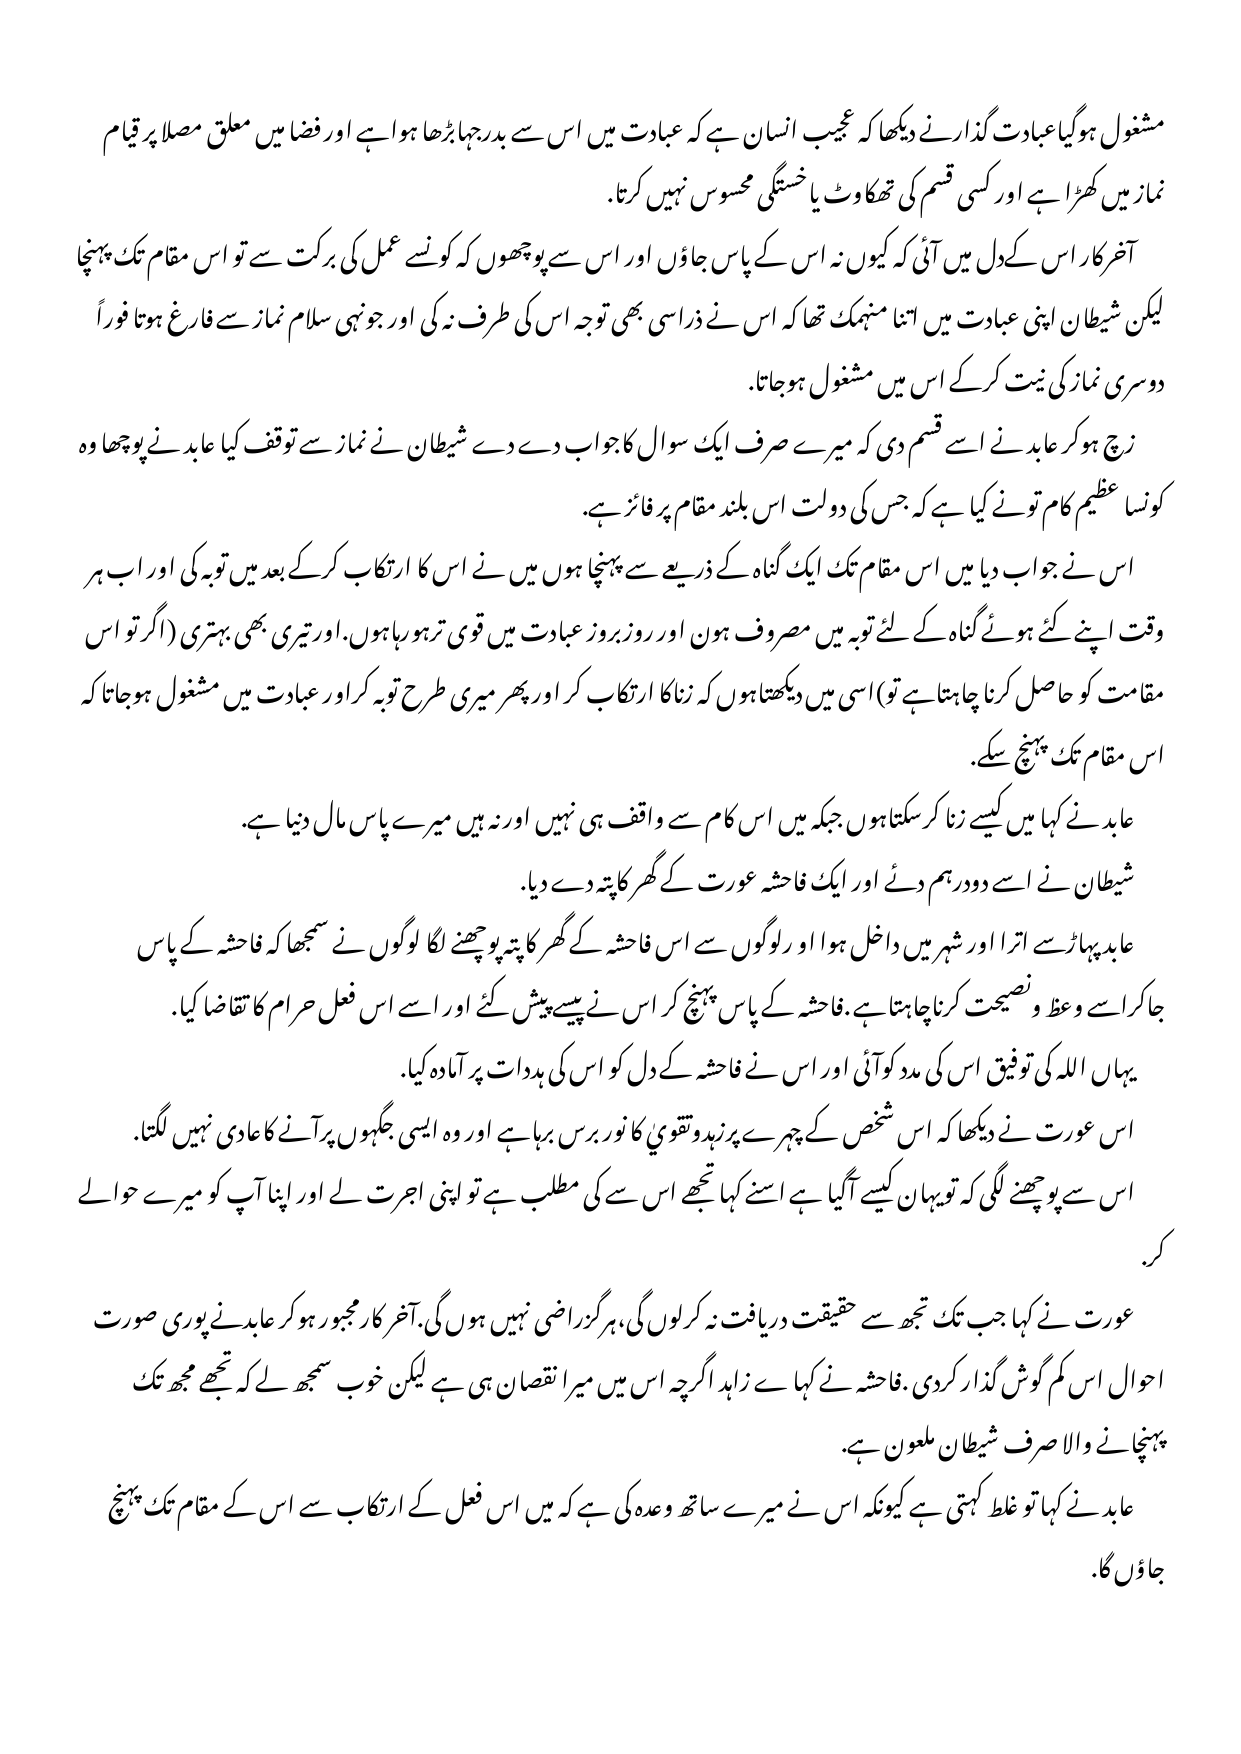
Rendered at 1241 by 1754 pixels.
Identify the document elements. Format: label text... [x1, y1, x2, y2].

text اس سے پوچھنے لگی کہ تویہان کیسے آگیا ہے اسنے کہا تجھے اس سے کی مطلب ہے تو اپنی اجرت لے اور اپنا آپ کو میرے حوالے کر. [75, 1156, 1165, 1281]
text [75, 94, 1165, 219]
text عورت نے کہا جب تک تجھ سے حقیقت دریافت نہ کرلوں گی،ہرگزراضی نہیں ہوں گی.آخر کارمجبور ہوکر عابدنے پوری صورت احوال اس کم گوش گذار کردی .فاحشہ نے کہا ے زاہد اگرچہ اس میں میرا نقصان ہی ہے لیکن خوب سمجھ لے کہ تجھے مجھ تک پہنچانے والا صرف شیطان ملعون ہے. [75, 1281, 1165, 1469]
text یہاں اللہ کی توفیق اس کی مدد کوآئی اور اس نے فاحشہ کے دل کو اس کی ہددات پر آمادہ کیا. [75, 1031, 1165, 1094]
text اس نے جواب دیا میں اس مقام تک ایک گناہ کے ذریعے سے پہنچا ہوں میں نے اس کا ارتکاب کرکے بعد میں توبہ کی اور اب ہر وقت اپنے کئے ہوئے گناہ کے لئے توبہ میں مصروف ہون اور روزبروز عبادت میں قوی ترہورہاہوں.اور تیری بھی بہتری (اگر تو اس مقامت کو حاصل کرنا چاہتاہے تو)اسی میں دیکھتاہوں کہ زناکا ارتکاب کر اور پھر میری طرح توبہ کراور عبادت میں مشغول ہوجاتا کہ اس مقام تک پہنچ سکے. [75, 531, 1165, 781]
text زچ ہوکر عابد نے اسے قسم دی کہ میرے صرف ایک سوال کاجواب دے دے شیطان نے نماز سے توقف کیا عابد نے پوچھا وہ کونسا عظیم کام تونے کیا ہے کہ جس کی دولت اس بلند مقام پر فائز ہے. [75, 406, 1165, 531]
text عابد نے کہا تو غلط کہتی ہے کیونکہ اس نے میرے ساتھ وعدہ کی ہے کہ میں اس فعل کے ارتکاب سے اس کے مقام تک پہنچ جاؤں گا. [75, 1469, 1165, 1594]
text عابد پہاڑسے اترا اور شہر میں داخل ہوا او رلوگوں سے اس فاحشہ کے گھر کا پتہ پوچھنے لگا لوگوں نے سمجھا کہ فاحشہ کے پاس جاکراسے وعظ ونصیحت کرناچاہتاہے .فاحشہ کے پاس پہنچ کر اس نے پیسے پیش کئے اور اسے اس فعل حرام کا تقاضا کیا. [75, 906, 1165, 1031]
text آخرکار اس کےدل میں آئی کہ کیوں نہ اس کے پاس جاؤں اور اس سے پوچھوں کہ کونسے عمل کی برکت سے تو اس مقام تک پہنچا لیکن شیطان اپنی عبادت میں اتنا منہمک تھا کہ اس نے ذراسی بھی توجہ اس کی طرف نہ کی اور جونہی سلام نماز سے فارغ ہوتا فوراً دوسری نماز کی نیت کرکے اس میں مشغول ہوجاتا. [75, 219, 1165, 406]
text عابد نے کہا میں کیسے زنا کرسکتاہوں جبکہ میں اس کام سے واقف ہی نہیں اور نہ ہیں میرے پاس مال دنیا ہے. [75, 781, 1165, 844]
text شیطان نے اسے دودرہم دئے اور ایک فاحشہ عورت کے گھر کاپتہ دے دیا. [75, 844, 1165, 906]
text اس عورت نے دیکھا کہ اس شخص کے چہرے پرزہدوتقويٰ کا نور برس برہاہے اور وہ ایسی جگہوں پرآنے کاعادی نہیں لگتا. [75, 1094, 1165, 1156]
